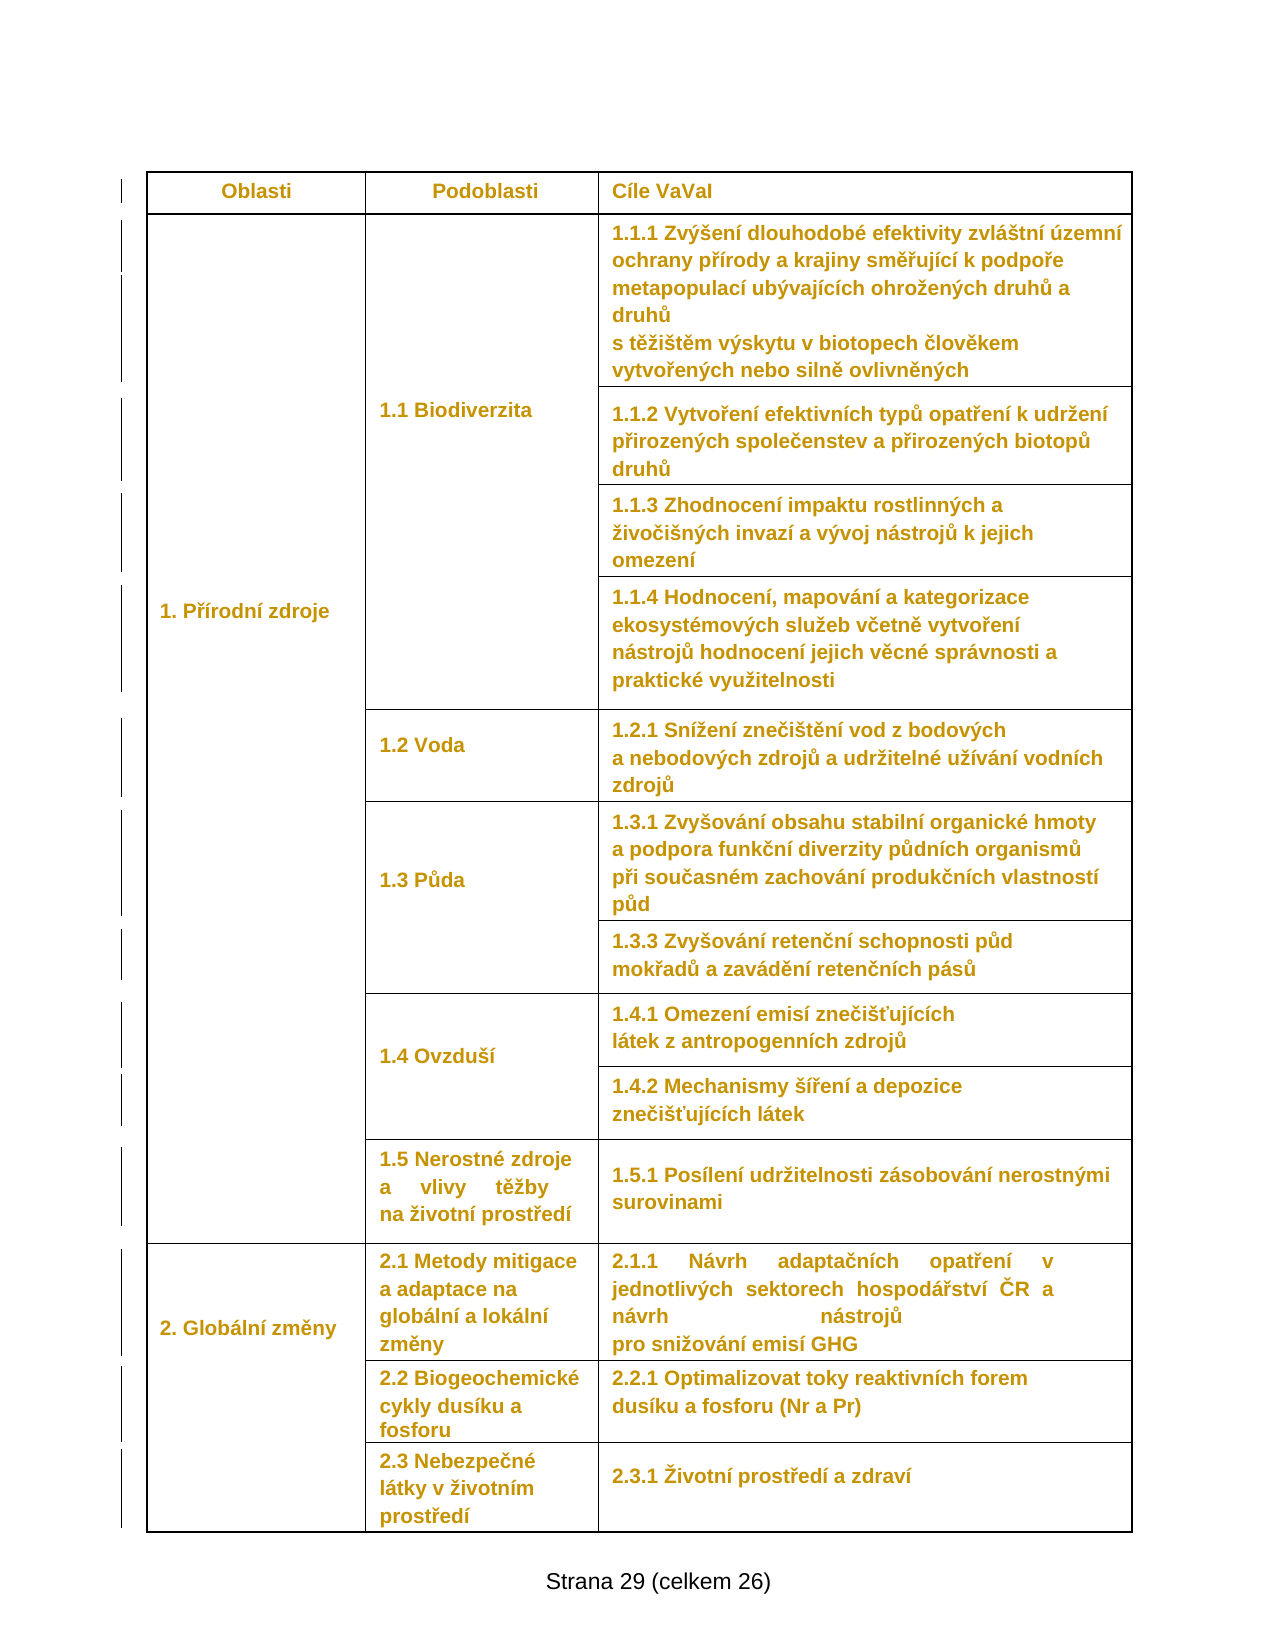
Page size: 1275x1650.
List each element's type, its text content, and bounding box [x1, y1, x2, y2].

table_cell 1.1.2 Vytvoření efektivních typů opatření k udržení přirozených společenstev a přirozených biotopů druhů [599, 387, 1131, 484]
table_cell 2.3 Nebezpečné látky v životním prostředí [366, 1443, 598, 1531]
table_cell 1.3 Půda [366, 802, 598, 993]
table_cell 1.1.4 Hodnocení, mapování a kategorizace ekosystémových služeb včetně vytvoření nástrojů hodnocení jejich věcné správnosti a praktické využitelnosti [599, 577, 1131, 709]
table_cell 2.1 Metody mitigace a adaptace na globální a lokální změny [366, 1244, 598, 1360]
table_cell 1.1 Biodiverzita [366, 215, 598, 709]
table_header Cíle VaVaI [599, 173, 1131, 213]
table_cell 1.2.1 Snížení znečištění vod z bodových a nebodových zdrojů a udržitelné užívání vodních zdrojů [599, 710, 1131, 801]
table_cell 1.1.3 Zhodnocení impaktu rostlinných a živočišných invazí a vývoj nástrojů k jejich omezení [599, 485, 1131, 576]
table_cell 1.2 Voda [366, 710, 598, 801]
table_cell 2.2.1 Optimalizovat toky reaktivních forem dusíku a fosforu (Nr a Pr) [599, 1361, 1131, 1442]
table_cell 1.5 Nerostné zdroje a vlivy těžby na životní prostředí [366, 1140, 598, 1243]
table_header Podoblasti [366, 173, 598, 213]
table_cell 1.4.1 Omezení emisí znečišťujících látek z antropogenních zdrojů [599, 994, 1131, 1066]
table_cell 1.1.1 Zvýšení dlouhodobé efektivity zvláštní územní ochrany přírody a krajiny směřující k podpoře metapopulací ubývajících ohrožených druhů a druhů s těžištěm výskytu v biotopech člověkem vytvořených nebo silně ovlivněných [599, 215, 1131, 386]
table_cell 2. Globální změny [148, 1244, 365, 1531]
table_cell 1.5.1 Posílení udržitelnosti zásobování nerostnými surovinami [599, 1140, 1131, 1243]
table_cell 2.2 Biogeochemické cykly dusíku a fosforu [366, 1361, 598, 1442]
table_cell 2.1.1 Návrh adaptačních opatření v jednotlivých sektorech hospodářství ČR a návrh nástrojů pro snižování emisí GHG [599, 1244, 1131, 1360]
table_cell 2.3.1 Životní prostředí a zdraví [599, 1443, 1131, 1531]
table_cell 1.3.1 Zvyšování obsahu stabilní organické hmoty a podpora funkční diverzity půdních organismů při současném zachování produkčních vlastností půd [599, 802, 1131, 920]
table_header Oblasti [148, 173, 365, 213]
table_cell 1.4.2 Mechanismy šíření a depozice znečišťujících látek [599, 1067, 1131, 1139]
table_cell 1. Přírodní zdroje [148, 215, 365, 1243]
table_cell 1.3.3 Zvyšování retenční schopnosti půd mokřadů a zavádění retenčních pásů [599, 921, 1131, 993]
table_cell 1.4 Ovzduší [366, 994, 598, 1139]
